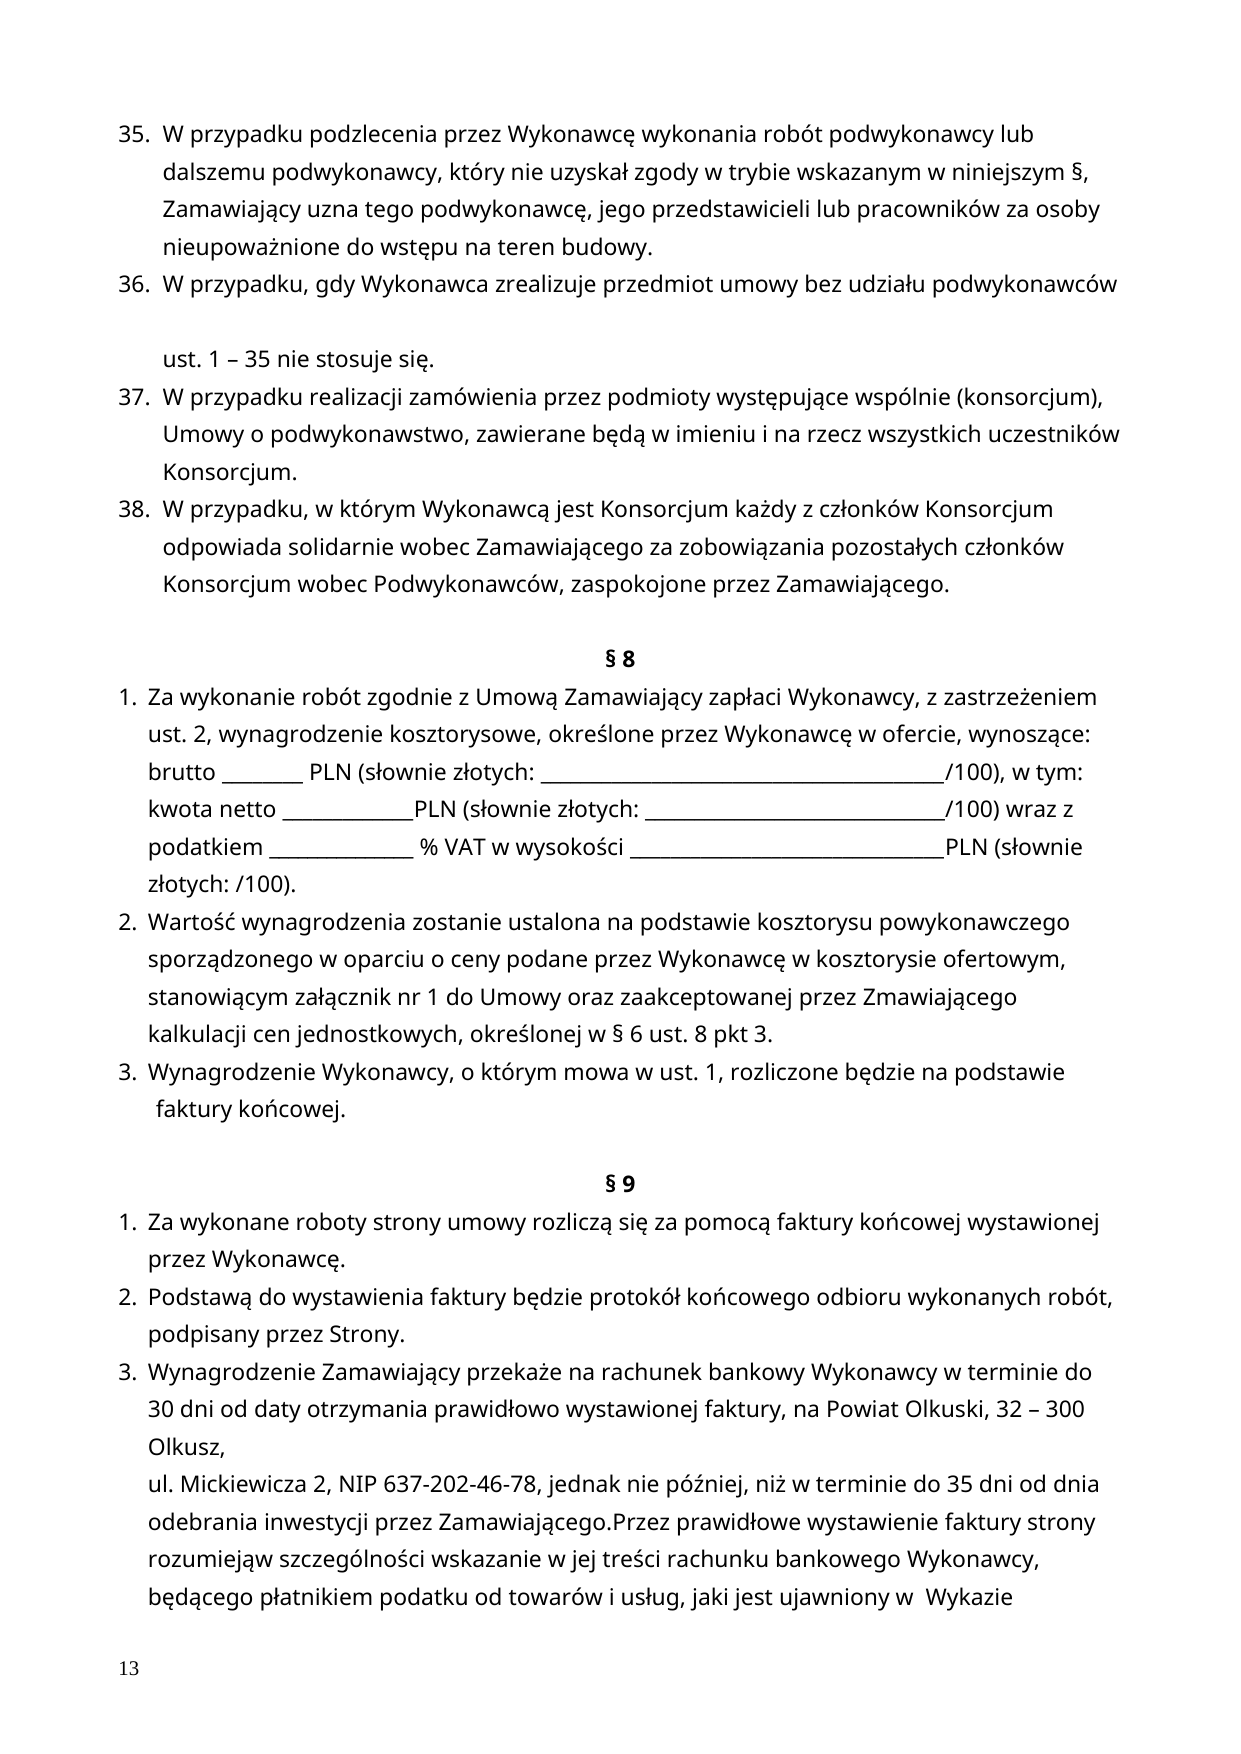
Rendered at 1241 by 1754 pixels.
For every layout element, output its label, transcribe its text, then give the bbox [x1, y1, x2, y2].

list Podstawą do wystawienia faktury będzie protokół końcowego odbioru wykonanych robót, podpisany przez Strony. [118, 1281, 1122, 1349]
list W przypadku, gdy Wykonawca zrealizuje przedmiot umowy bez udziału podwykonawców ust. 1 – 35 nie stosuje się. [118, 268, 1122, 374]
list W przypadku realizacji zamówienia przez podmioty występujące wspólnie (konsorcjum), Umowy o podwykonawstwo, zawierane będą w imieniu i na rzecz wszystkich uczestników Konsorcjum. [118, 381, 1122, 487]
list W przypadku, w którym Wykonawcą jest Konsorcjum każdy z członków Konsorcjum odpowiada solidarnie wobec Zamawiającego za zobowiązania pozostałych członków Konsorcjum wobec Podwykonawców, zaspokojone przez Zamawiającego. [118, 493, 1122, 599]
list W przypadku podzlecenia przez Wykonawcę wykonania robót podwykonawcy lub dalszemu podwykonawcy, który nie uzyskał zgody w trybie wskazanym w niniejszym §, Zamawiający uzna tego podwykonawcę, jego przedstawicieli lub pracowników za osoby nieupoważnione do wstępu na teren budowy. [118, 118, 1122, 262]
list Wynagrodzenie Wykonawcy, o którym mowa w ust. 1, rozliczone będzie na podstawie faktury końcowej. [118, 1056, 1122, 1124]
list Za wykonane roboty strony umowy rozliczą się za pomocą faktury końcowej wystawionej przez Wykonawcę. [118, 1206, 1122, 1274]
text § 9 [118, 1168, 1122, 1199]
list Wartość wynagrodzenia zostanie ustalona na podstawie kosztorysu powykonawczego sporządzonego w oparciu o ceny podane przez Wykonawcę w kosztorysie ofertowym, stanowiącym załącznik nr 1 do Umowy oraz zaakceptowanej przez Zmawiającego kalkulacji cen jednostkowych, określonej w § 6 ust. 8 pkt 3. [118, 906, 1122, 1049]
list Za wykonanie robót zgodnie z Umową Zamawiający zapłaci Wykonawcy, z zastrzeżeniem ust. 2, wynagrodzenie kosztorysowe, określone przez Wykonawcę w ofercie, wynoszące: brutto ________ PLN (słownie złotych: /100), w tym: kwota netto PLN (słownie złotych: /100) wraz z podatkiem % VAT w wysokości PLN (słownie złotych: /100). [118, 681, 1122, 899]
text § 8 [118, 643, 1122, 674]
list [118, 1356, 1122, 1612]
